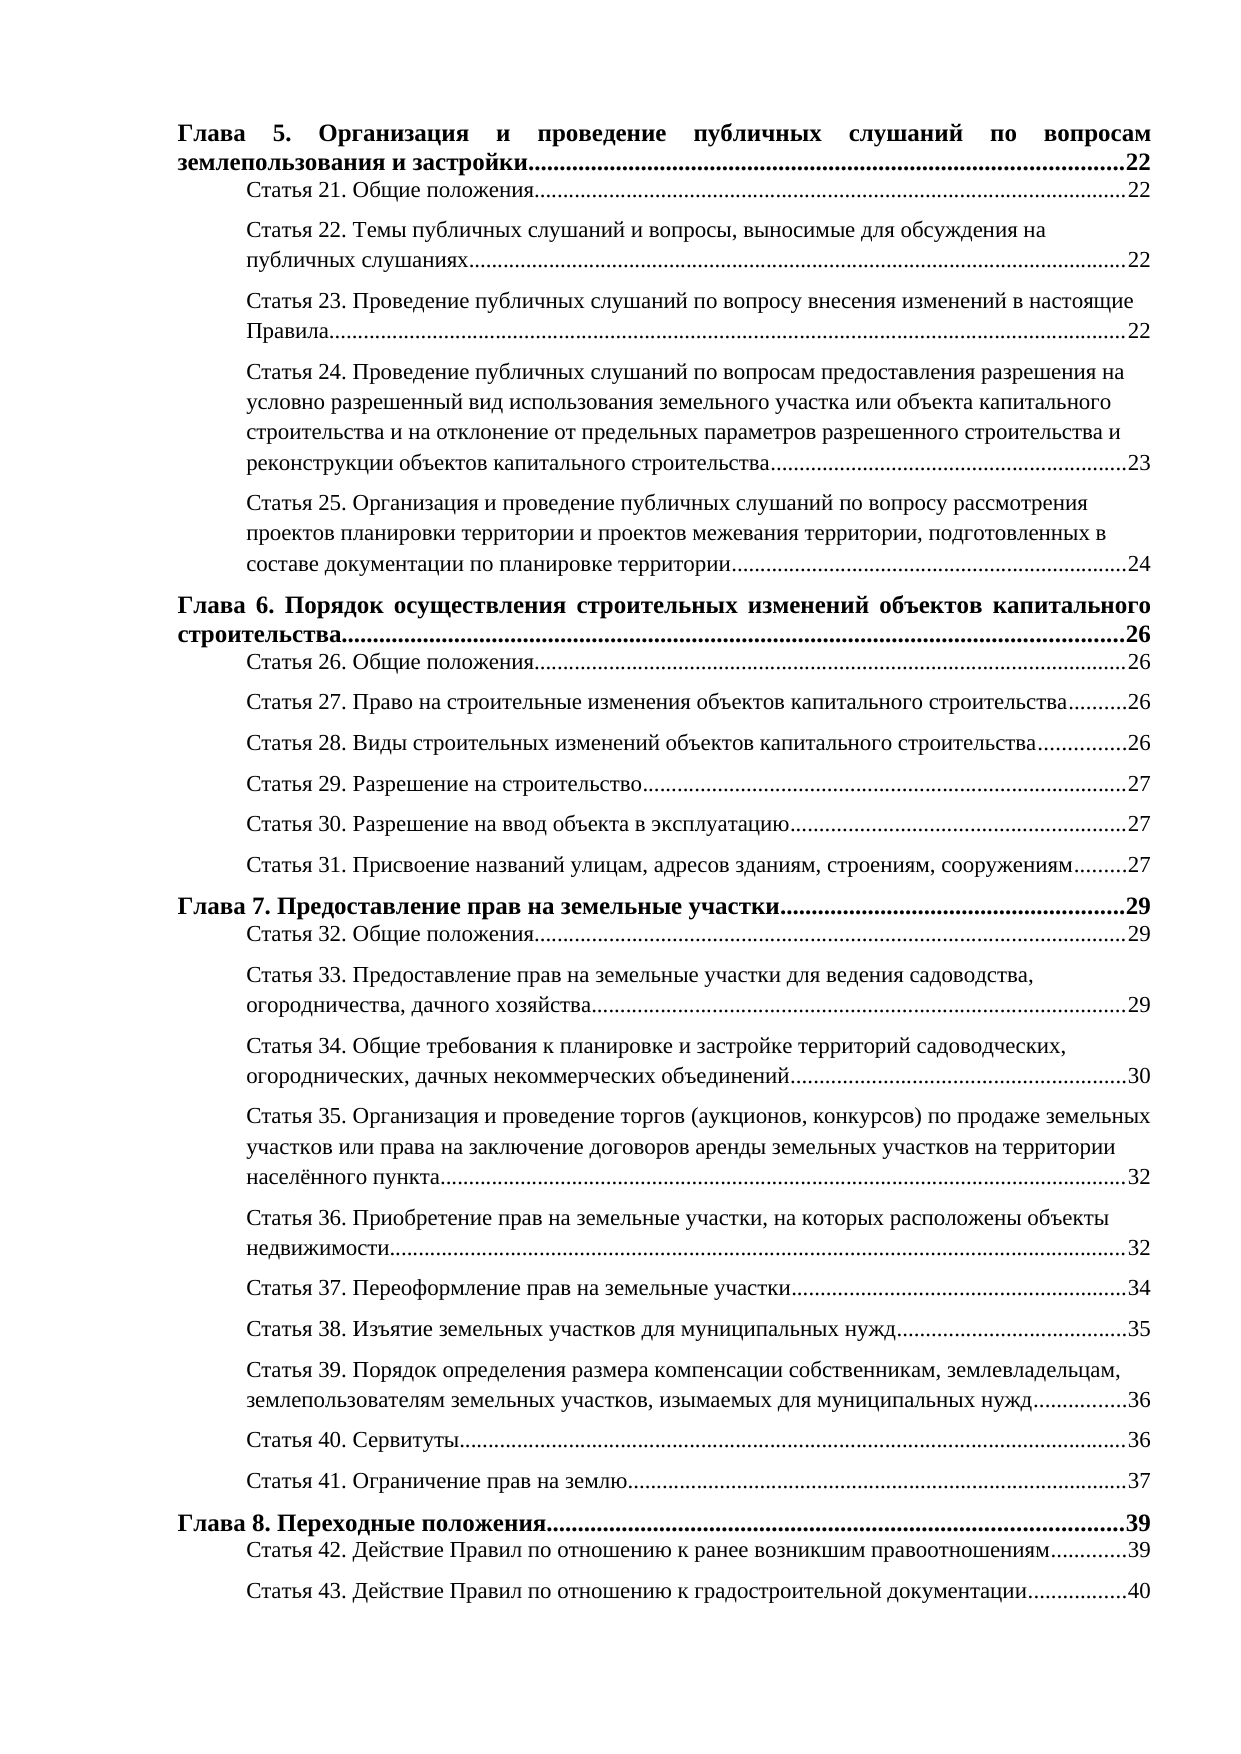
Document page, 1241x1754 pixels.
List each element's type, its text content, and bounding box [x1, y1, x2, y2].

text Статья 34. Общие требования к планировке и застройке территорий садоводческих, огороднических, дачных некоммерческих объединений 30 [246, 1032, 1152, 1088]
text Статья 26. Общие положения 26 [246, 648, 1152, 674]
text Статья 39. Порядок определения размера компенсации собственникам, землевладельцам, землепользователям земельных участков, изымаемых для муниципальных нужд 36 [246, 1356, 1152, 1412]
text Статья 31. Присвоение названий улицам, адресов зданиям, строениям, сооружениям 27 [246, 851, 1152, 877]
text Глава 5. Организация и проведение публичных слушаний по вопросам землепользования и застройки 22 [177, 118, 1152, 176]
text Статья 37. Переоформление прав на земельные участки 34 [246, 1274, 1152, 1301]
text Статья 40. Сервитуты 36 [246, 1426, 1152, 1453]
text Статья 29. Разрешение на строительство 27 [246, 769, 1152, 796]
text Глава 8. Переходные положения 39 [177, 1508, 1152, 1536]
text Статья 32. Общие положения 29 [246, 920, 1152, 947]
text Статья 42. Действие Правил по отношению к ранее возникшим правоотношениям 39 [246, 1536, 1152, 1563]
text Статья 36. Приобретение прав на земельные участки, на которых расположены объекты недвижимости 32 [246, 1203, 1152, 1260]
text Статья 22. Темы публичных слушаний и вопросы, выносимые для обсуждения на публичных слушаниях 22 [246, 216, 1152, 273]
text Статья 25. Организация и проведение публичных слушаний по вопросу рассмотрения проектов планировки территории и проектов межевания территории, подготовленных в составе документации по планировке территории 24 [246, 489, 1152, 576]
text Статья 24. Проведение публичных слушаний по вопросам предоставления разрешения на условно разрешенный вид использования земельного участка или объекта капитального строительства и на отклонение от предельных параметров разрешенного строительства и реконструкции объектов капитального строительства 23 [246, 358, 1152, 475]
text Статья 38. Изъятие земельных участков для муниципальных нужд 35 [246, 1315, 1152, 1341]
text Статья 27. Право на строительные изменения объектов капитального строительства 26 [246, 688, 1152, 715]
text Глава 6. Порядок осуществления строительных изменений объектов капитального строительства 26 [177, 590, 1152, 648]
text Статья 33. Предоставление прав на земельные участки для ведения садоводства, огородничества, дачного хозяйства 29 [246, 961, 1152, 1017]
text Статья 35. Организация и проведение торгов (аукционов, конкурсов) по продаже земельных участков или права на заключение договоров аренды земельных участков на территории населённого пункта 32 [246, 1102, 1152, 1189]
text Статья 41. Ограничение прав на землю 37 [246, 1467, 1152, 1493]
text Глава 7. Предоставление прав на земельные участки 29 [177, 891, 1152, 920]
text Статья 28. Виды строительных изменений объектов капитального строительства 26 [246, 729, 1152, 755]
text Статья 43. Действие Правил по отношению к градостроительной документации 40 [246, 1577, 1152, 1603]
text Статья 30. Разрешение на ввод объекта в эксплуатацию 27 [246, 810, 1152, 837]
text Статья 23. Проведение публичных слушаний по вопросу внесения изменений в настоящие Правила 22 [246, 287, 1152, 344]
text Статья 21. Общие положения 22 [246, 176, 1152, 202]
